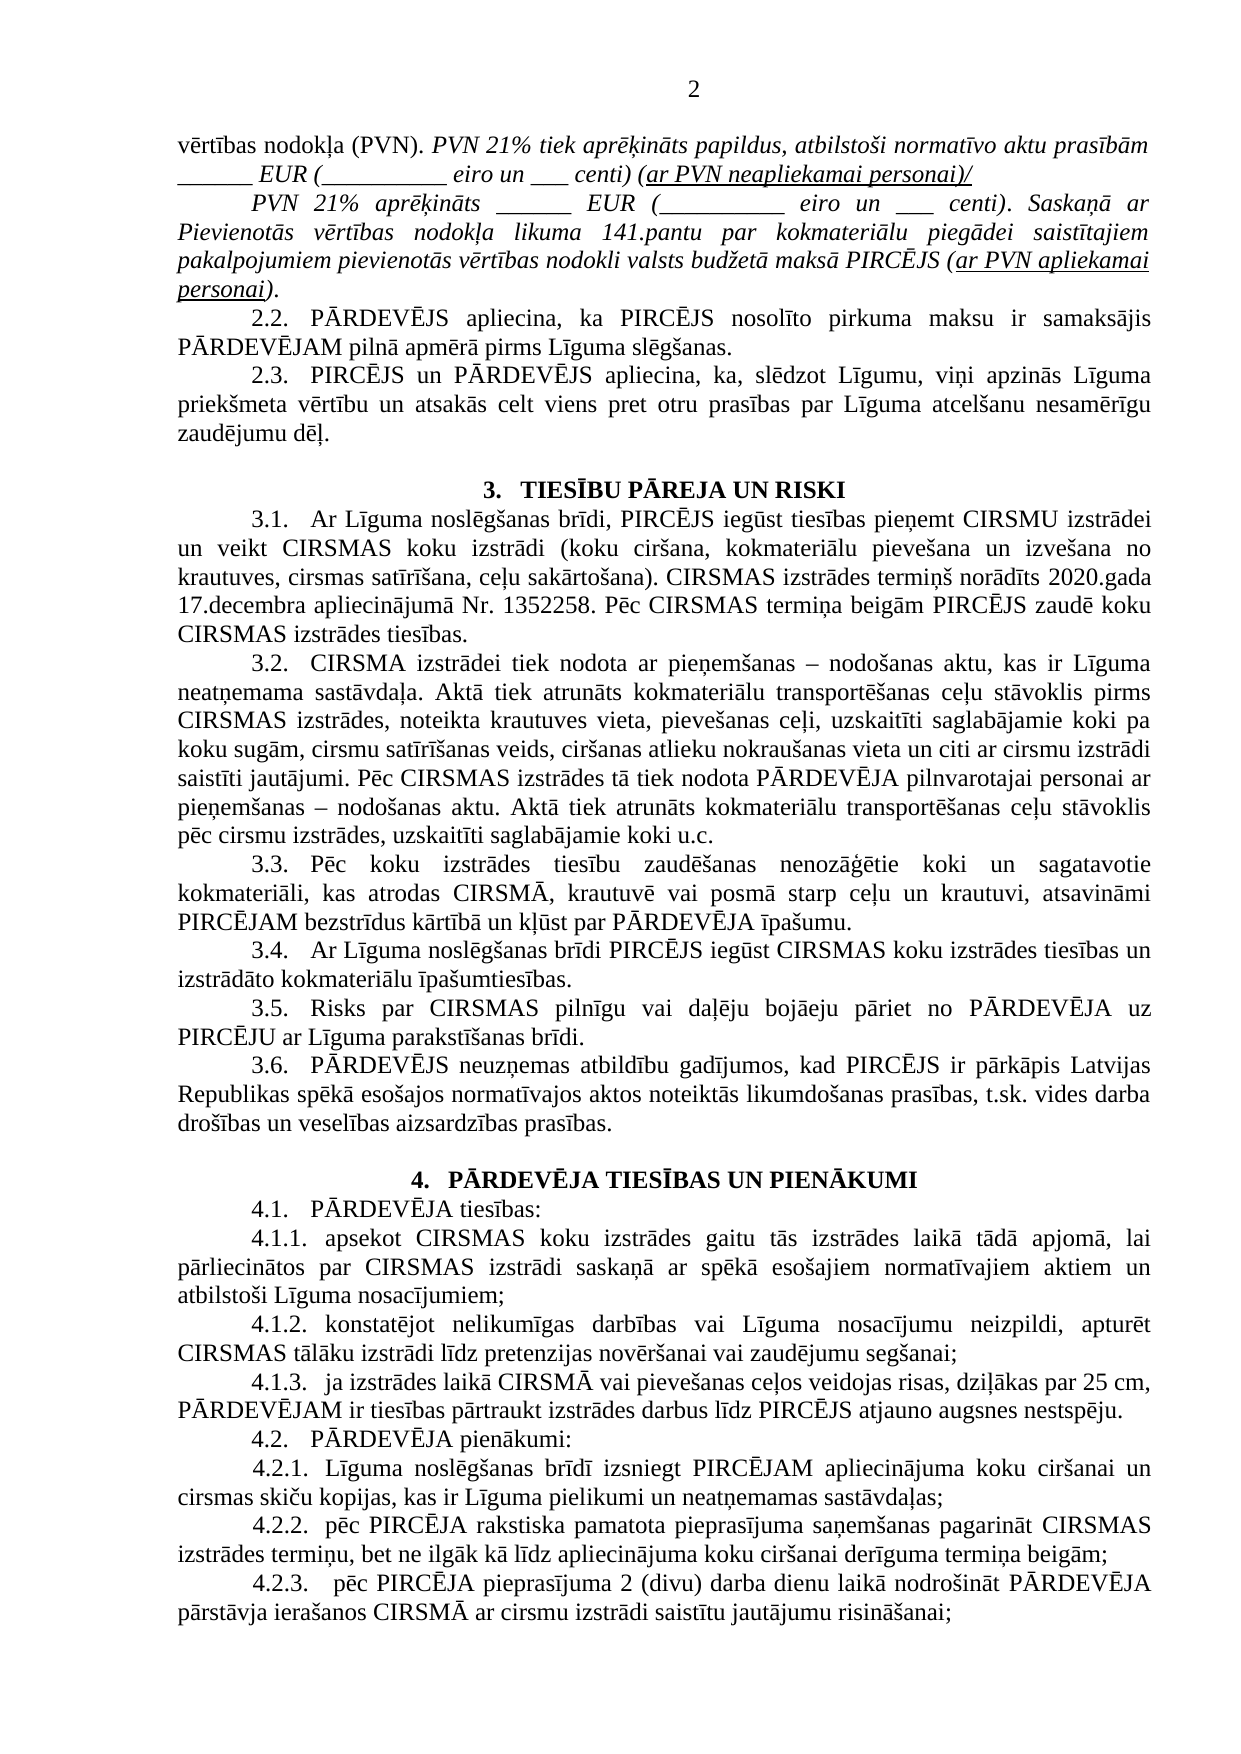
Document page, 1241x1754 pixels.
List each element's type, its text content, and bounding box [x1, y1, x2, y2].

list PĀRDEVĒJS neuzņemas atbildību gadījumos, kad PIRCĒJS ir pārkāpis Latvijas Republikas spēkā esošajos normatīvajos aktos noteiktās likumdošanas prasības, t.sk. vides darba drošības un veselības aizsardzības prasības. [177, 1051, 1152, 1137]
list Pēc koku izstrādes tiesību zaudēšanas nenozāģētie koki un sagatavotie kokmateriāli, kas atrodas CIRSMĀ, krautuvē vai posmā starp ceļu un krautuvi, atsavināmi PIRCĒJAM bezstrīdus kārtībā un kļūst par PĀRDEVĒJA īpašumu. [177, 849, 1152, 936]
list PĀRDEVĒJA TIESĪBAS UN PIENĀKUMI [177, 1166, 1152, 1194]
text PVN 21% aprēķināts ______ EUR (__________ eiro un ___ centi). Saskaņā ar Pievienotās vērtības nodokļa likuma 141.pantu par kokmateriālu piegādei saistītajiem pakalpojumiem pievienotās vērtības nodokli valsts budžetā maksā PIRCĒJS (ar PVN apliekamai personai). [177, 188, 1152, 303]
list pēc PIRCĒJA pieprasījuma 2 (divu) darba dienu laikā nodrošināt PĀRDEVĒJA pārstāvja ierašanos CIRSMĀ ar cirsmu izstrādi saistītu jautājumu risināšanai; [177, 1568, 1152, 1626]
list PIRCĒJS un PĀRDEVĒJS apliecina, ka, slēdzot Līgumu, viņi apzinās Līguma priekšmeta vērtību un atsakās celt viens pret otru prasības par Līguma atcelšanu nesamērīgu zaudējumu dēļ. [177, 361, 1152, 447]
list pēc PIRCĒJA rakstiska pamatota pieprasījuma saņemšanas pagarināt CIRSMAS izstrādes termiņu, bet ne ilgāk kā līdz apliecinājuma koku ciršanai derīguma termiņa beigām; [177, 1511, 1152, 1568]
list konstatējot nelikumīgas darbības vai Līguma nosacījumu neizpildi, apturēt CIRSMAS tālāku izstrādi līdz pretenzijas novēršanai vai zaudējumu segšanai; [177, 1309, 1152, 1367]
list Ar Līguma noslēgšanas brīdi PIRCĒJS iegūst CIRSMAS koku izstrādes tiesības un izstrādāto kokmateriālu īpašumtiesības. [177, 936, 1152, 993]
list CIRSMA izstrādei tiek nodota ar pieņemšanas – nodošanas aktu, kas ir Līguma neatņemama sastāvdaļa. Aktā tiek atrunāts kokmateriālu transportēšanas ceļu stāvoklis pirms CIRSMAS izstrādes, noteikta krautuves vieta, pievešanas ceļi, uzskaitīti saglabājamie koki pa koku sugām, cirsmu satīrīšanas veids, ciršanas atlieku nokraušanas vieta un citi ar cirsmu izstrādi saistīti jautājumi. Pēc CIRSMAS izstrādes tā tiek nodota PĀRDEVĒJA pilnvarotajai personai ar pieņemšanas – nodošanas aktu. Aktā tiek atrunāts kokmateriālu transportēšanas ceļu stāvoklis pēc cirsmu izstrādes, uzskaitīti saglabājamie koki u.c. [177, 648, 1152, 849]
list PĀRDEVĒJA pienākumi: [177, 1424, 1152, 1453]
list Ar Līguma noslēgšanas brīdi, PIRCĒJS iegūst tiesības pieņemt CIRSMU izstrādei un veikt CIRSMAS koku izstrādi (koku ciršana, kokmateriālu pievešana un izvešana no krautuves, cirsmas satīrīšana, ceļu sakārtošana). CIRSMAS izstrādes termiņš norādīts 2020.gada 17.decembra apliecinājumā Nr. 1352258. Pēc CIRSMAS termiņa beigām PIRCĒJS zaudē koku CIRSMAS izstrādes tiesības. [177, 504, 1152, 648]
list ja izstrādes laikā CIRSMĀ vai pievešanas ceļos veidojas risas, dziļākas par 25 cm, PĀRDEVĒJAM ir tiesības pārtraukt izstrādes darbus līdz PIRCĒJS atjauno augsnes nestspēju. [177, 1367, 1152, 1424]
list Līguma noslēgšanas brīdī izsniegt PIRCĒJAM apliecinājuma koku ciršanai un cirsmas skiču kopijas, kas ir Līguma pielikumi un neatņemamas sastāvdaļas; [177, 1453, 1152, 1511]
list apsekot CIRSMAS koku izstrādes gaitu tās izstrādes laikā tādā apjomā, lai pārliecinātos par CIRSMAS izstrādi saskaņā ar spēkā esošajiem normatīvajiem aktiem un atbilstoši Līguma nosacījumiem; [177, 1223, 1152, 1309]
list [177, 131, 1152, 188]
list PĀRDEVĒJA tiesības: [177, 1194, 1152, 1223]
list Risks par CIRSMAS pilnīgu vai daļēju bojāeju pāriet no PĀRDEVĒJA uz PIRCĒJU ar Līguma parakstīšanas brīdi. [177, 993, 1152, 1051]
list TIESĪBU PĀREJA UN RISKI [177, 476, 1152, 504]
list PĀRDEVĒJS apliecina, ka PIRCĒJS nosolīto pirkuma maksu ir samaksājis PĀRDEVĒJAM pilnā apmērā pirms Līguma slēgšanas. [177, 303, 1152, 361]
